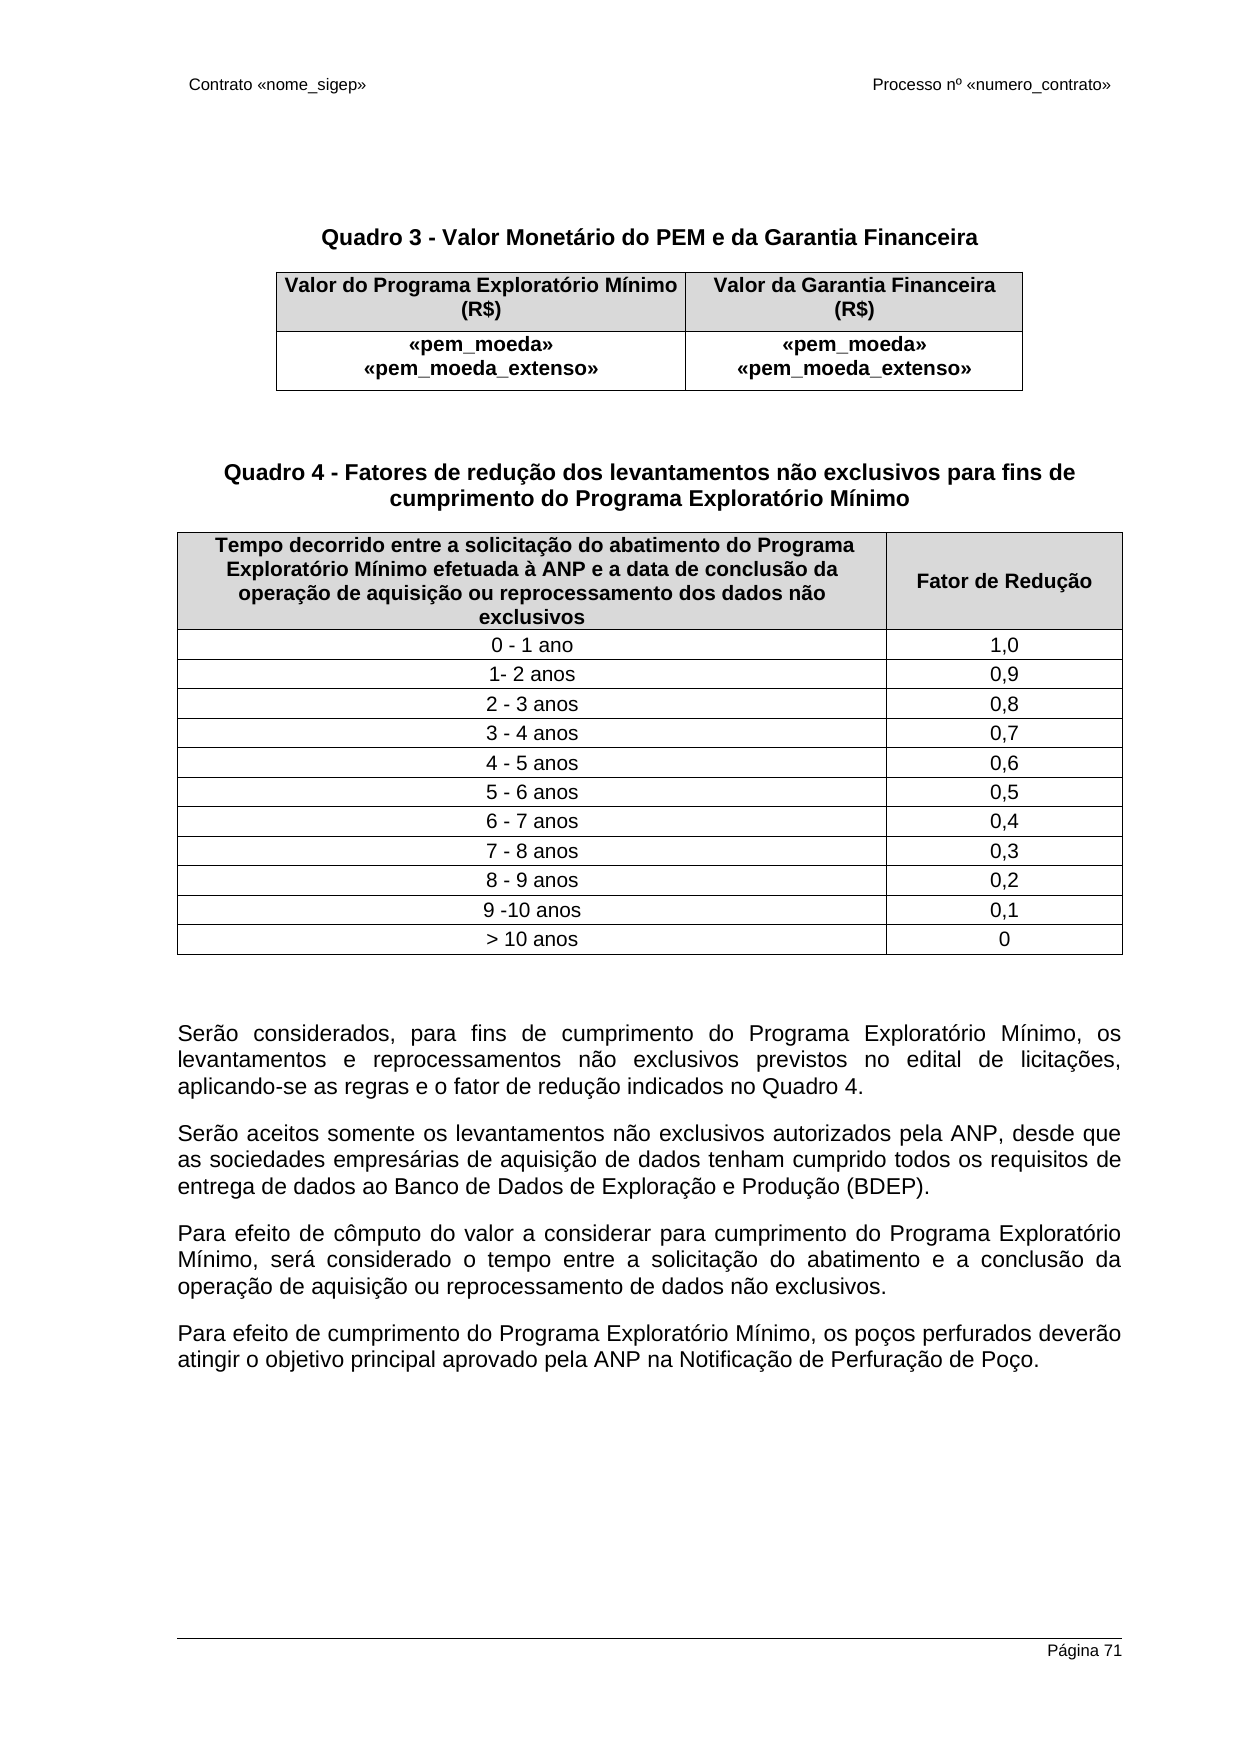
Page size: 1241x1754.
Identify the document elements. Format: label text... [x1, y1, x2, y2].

table_cell «pem_moeda» «pem_moeda_extenso» [277, 332, 685, 390]
table_cell 3 - 4 anos [178, 719, 886, 747]
table_cell 2 - 3 anos [178, 689, 886, 718]
text Quadro 3 - Valor Monetário do PEM e da Garantia Financeira [177, 224, 1122, 251]
table_cell 1- 2 anos [178, 660, 886, 688]
table_cell 0,8 [887, 689, 1122, 718]
table_cell 0,9 [887, 660, 1122, 688]
table_header Valor do Programa Exploratório Mínimo (R$) [277, 273, 685, 331]
table_cell 9 -10 anos [178, 896, 886, 924]
table_cell 0,3 [887, 837, 1122, 865]
table_cell 0,6 [887, 748, 1122, 777]
table_cell 0,1 [887, 896, 1122, 924]
text Para efeito de cômputo do valor a considerar para cumprimento do Programa Exploratório Mínimo, será considerado o tempo entre a solicitação do abatimento e a conclusão da operação de aquisição ou reprocessamento de dados não exclusivos. [177, 1220, 1122, 1299]
table_header Tempo decorrido entre a solicitação do abatimento do Programa Exploratório Mínimo efetuada à ANP e a data de conclusão da operação de aquisição ou reprocessamento dos dados não exclusivos [178, 533, 886, 629]
table_cell «pem_moeda» «pem_moeda_extenso» [686, 332, 1022, 390]
text Para efeito de cumprimento do Programa Exploratório Mínimo, os poços perfurados deverão atingir o objetivo principal aprovado pela ANP na Notificação de Perfuração de Poço. [177, 1320, 1122, 1372]
table_cell 0,7 [887, 719, 1122, 747]
table_cell 1,0 [887, 630, 1122, 659]
table_cell 0 [887, 925, 1122, 953]
table_cell 5 - 6 anos [178, 778, 886, 806]
text Quadro 4 - Fatores de redução dos levantamentos não exclusivos para fins de cumprimento do Programa Exploratório Mínimo [177, 459, 1122, 511]
table_cell > 10 anos [178, 925, 886, 953]
table_cell 0,2 [887, 866, 1122, 894]
table_cell 4 - 5 anos [178, 748, 886, 777]
table_cell 8 - 9 anos [178, 866, 886, 894]
table_header Fator de Redução [887, 533, 1122, 629]
table_cell 0 - 1 ano [178, 630, 886, 659]
text Serão aceitos somente os levantamentos não exclusivos autorizados pela ANP, desde que as sociedades empresárias de aquisição de dados tenham cumprido todos os requisitos de entrega de dados ao Banco de Dados de Exploração e Produção (BDEP). [177, 1120, 1122, 1199]
table_cell 6 - 7 anos [178, 807, 886, 836]
table_cell 0,4 [887, 807, 1122, 836]
table_cell 7 - 8 anos [178, 837, 886, 865]
table_header Valor da Garantia Financeira (R$) [686, 273, 1022, 331]
table_cell 0,5 [887, 778, 1122, 806]
text Serão considerados, para fins de cumprimento do Programa Exploratório Mínimo, os levantamentos e reprocessamentos não exclusivos previstos no edital de licitações, aplicando-se as regras e o fator de redução indicados no Quadro 4. [177, 1020, 1122, 1099]
